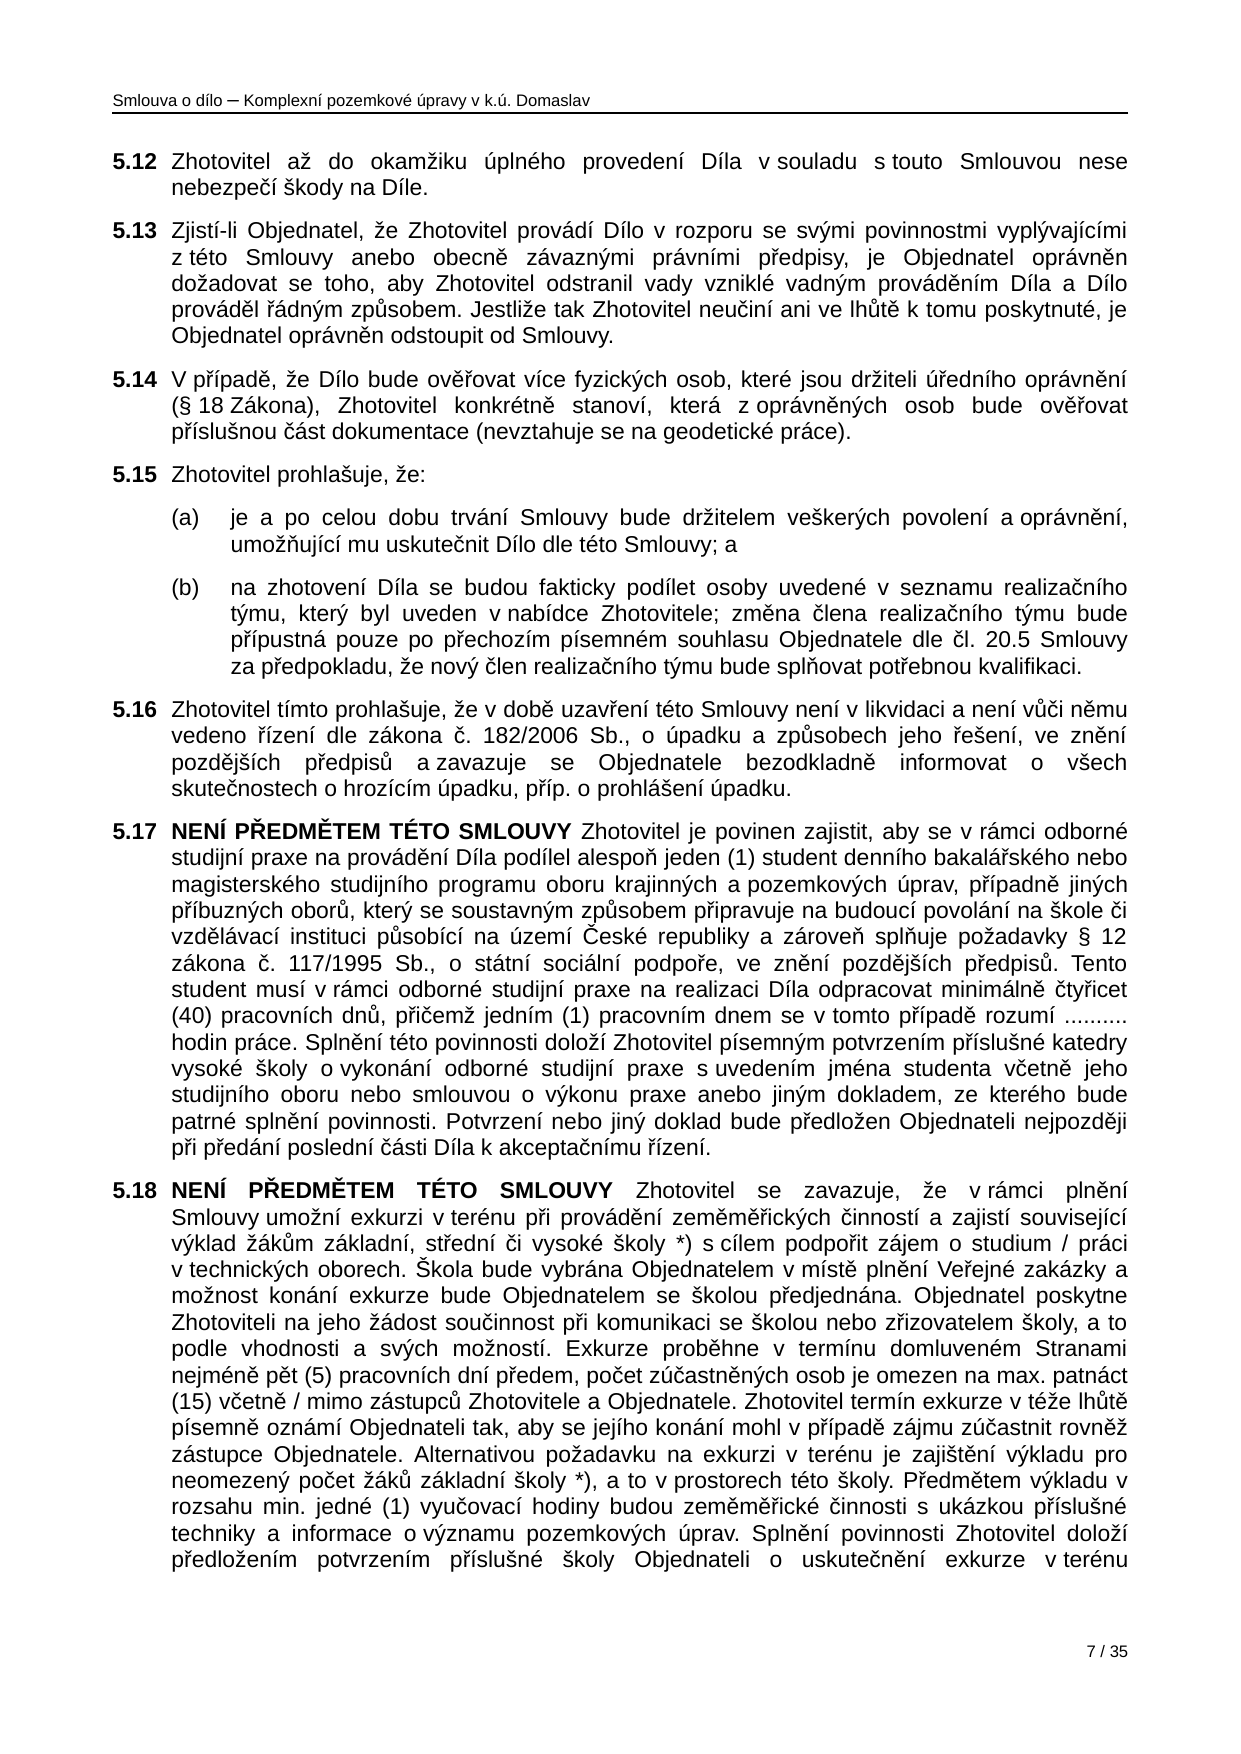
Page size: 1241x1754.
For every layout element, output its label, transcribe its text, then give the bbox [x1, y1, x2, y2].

text Zhotovitel prohlašuje, že: [112, 461, 1128, 488]
text V případě, že Dílo bude ověřovat více fyzických osob, které jsou držiteli úředního oprávnění (§ 18 Zákona), Zhotovitel konkrétně stanoví, která z oprávněných osob bude ověřovat příslušnou část dokumentace (nevztahuje se na geodetické práce). [112, 366, 1128, 444]
text Zjistí-li Objednatel, že Zhotovitel provádí Dílo v rozporu se svými povinnostmi vyplývajícími z této Smlouvy anebo obecně závaznými právními předpisy, je Objednatel oprávněn dožadovat se toho, aby Zhotovitel odstranil vady vzniklé vadným prováděním Díla a Dílo prováděl řádným způsobem. Jestliže tak Zhotovitel neučiní ani ve lhůtě k tomu poskytnuté, je Objednatel oprávněn odstoupit od Smlouvy. [112, 217, 1128, 349]
text NENÍ PŘEDMĚTEM TÉTO SMLOUVY Zhotovitel je povinen zajistit, aby se v rámci odborné studijní praxe na provádění Díla podílel alespoň jeden (1) student denního bakalářského nebo magisterského studijního programu oboru krajinných a pozemkových úprav, případně jiných příbuzných oborů, který se soustavným způsobem připravuje na budoucí povolání na škole či vzdělávací instituci působící na území České republiky a zároveň splňuje požadavky § 12 zákona č. 117/1995 Sb., o státní sociální podpoře, ve znění pozdějších předpisů. Tento student musí v rámci odborné studijní praxe na realizaci Díla odpracovat minimálně čtyřicet (40) pracovních dnů, přičemž jedním (1) pracovním dnem se v tomto případě rozumí .......... hodin práce. Splnění této povinnosti doloží Zhotovitel písemným potvrzením příslušné katedry vysoké školy o vykonání odborné studijní praxe s uvedením jména studenta včetně jeho studijního oboru nebo smlouvou o výkonu praxe anebo jiným dokladem, ze kterého bude patrné splnění povinnosti. Potvrzení nebo jiný doklad bude předložen Objednateli nejpozději při předání poslední části Díla k akceptačnímu řízení. [112, 818, 1128, 1160]
text Zhotovitel tímto prohlašuje, že v době uzavření této Smlouvy není v likvidaci a není vůči němu vedeno řízení dle zákona č. 182/2006 Sb., o úpadku a způsobech jeho řešení, ve znění pozdějších předpisů a zavazuje se Objednatele bezodkladně informovat o všech skutečnostech o hrozícím úpadku, příp. o prohlášení úpadku. [112, 696, 1128, 801]
list je a po celou dobu trvání Smlouvy bude držitelem veškerých povolení a oprávnění, umožňující mu uskutečnit Dílo dle této Smlouvy; a [171, 504, 1128, 557]
list na zhotovení Díla se budou fakticky podílet osoby uvedené v seznamu realizačního týmu, který byl uveden v nabídce Zhotovitele; změna člena realizačního týmu bude přípustná pouze po přechozím písemném souhlasu Objednatele dle čl. 20.5 Smlouvy za předpokladu, že nový člen realizačního týmu bude splňovat potřebnou kvalifikaci. [171, 574, 1128, 679]
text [112, 1177, 1128, 1572]
text Zhotovitel až do okamžiku úplného provedení Díla v souladu s touto Smlouvou nese nebezpečí škody na Díle. [112, 148, 1128, 200]
